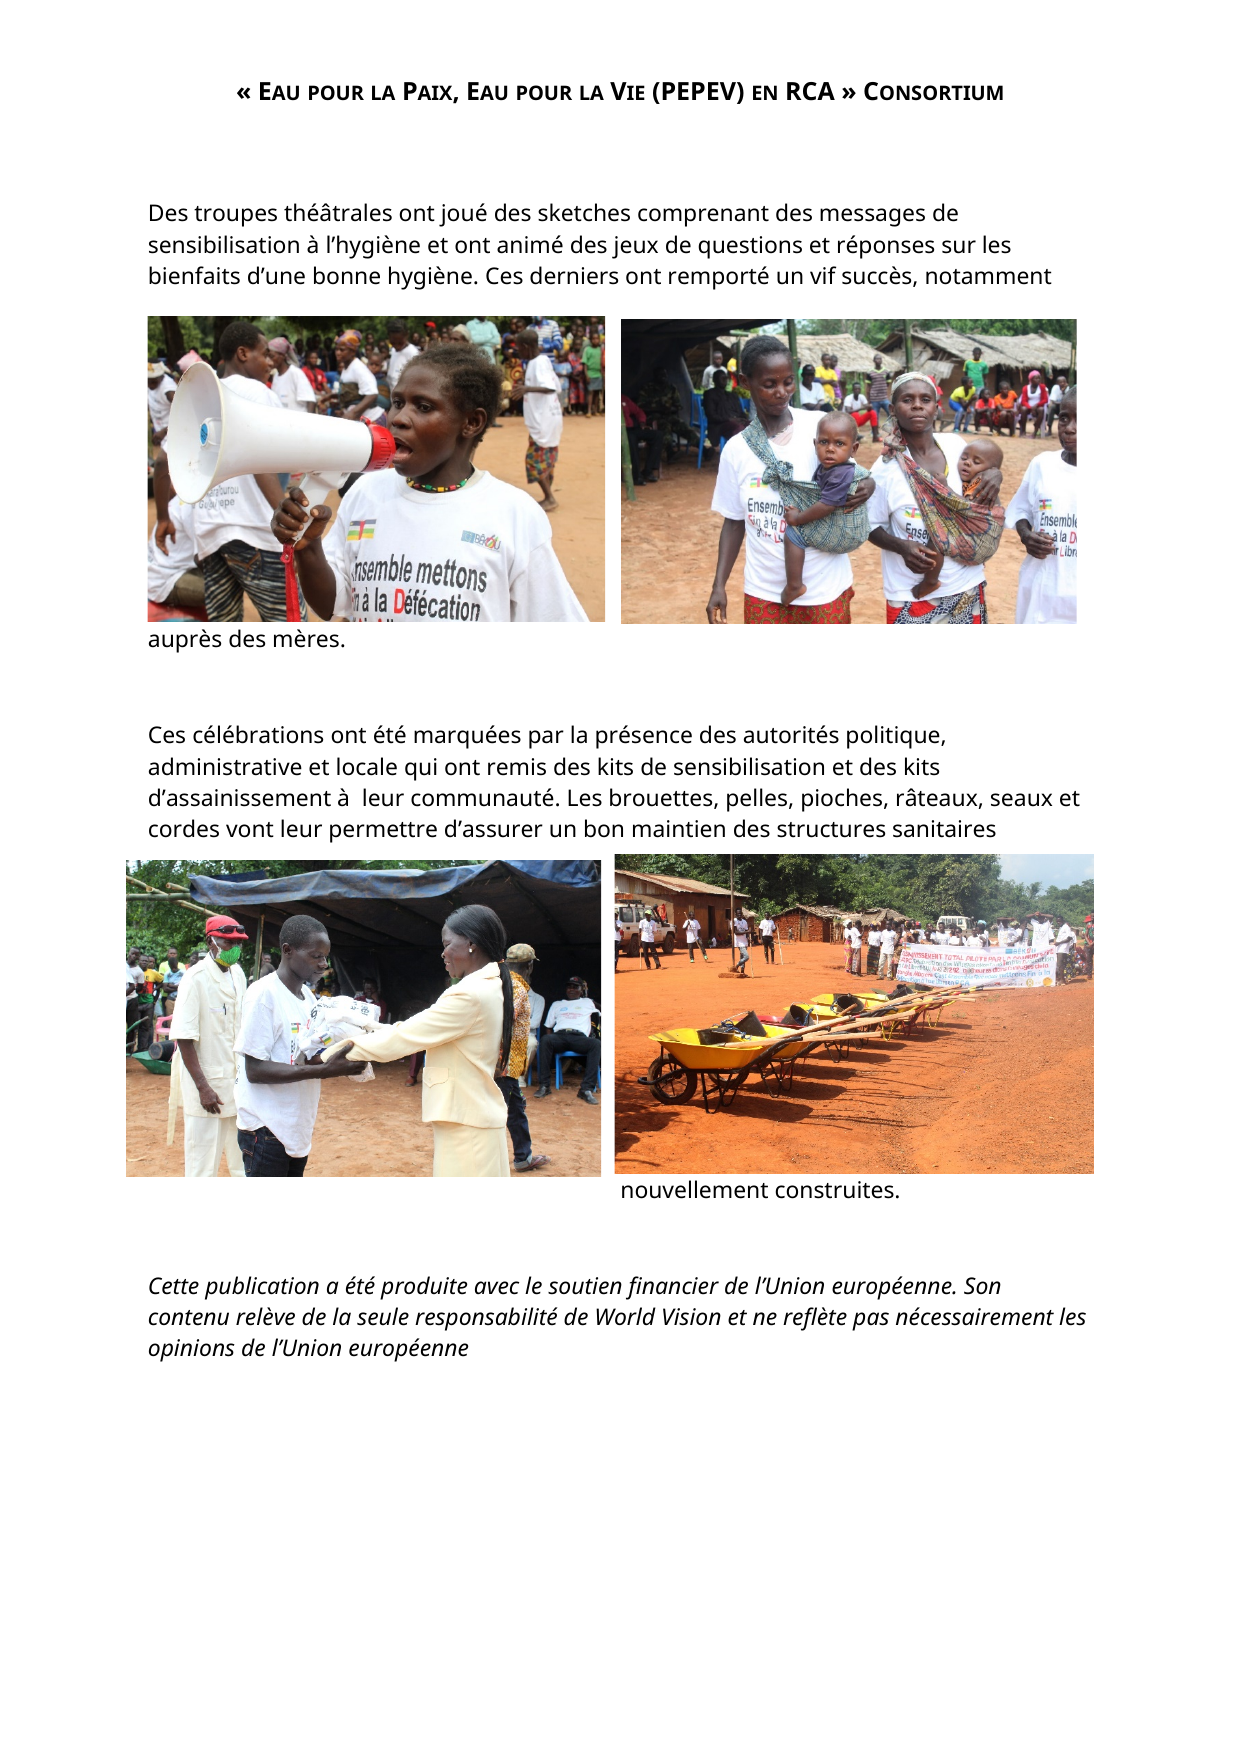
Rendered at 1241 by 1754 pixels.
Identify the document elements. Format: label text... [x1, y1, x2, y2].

picture [621, 319, 1077, 624]
picture [126, 860, 602, 1177]
picture [147, 316, 605, 622]
text Cette publication a été produite avec le soutien financier de l’Union européenne. Son contenu relève de la seule responsabilité de World Vision et ne reflète pas nécessairement les opinions de l’Union européenne [148, 1270, 1092, 1363]
picture [614, 854, 1094, 1174]
